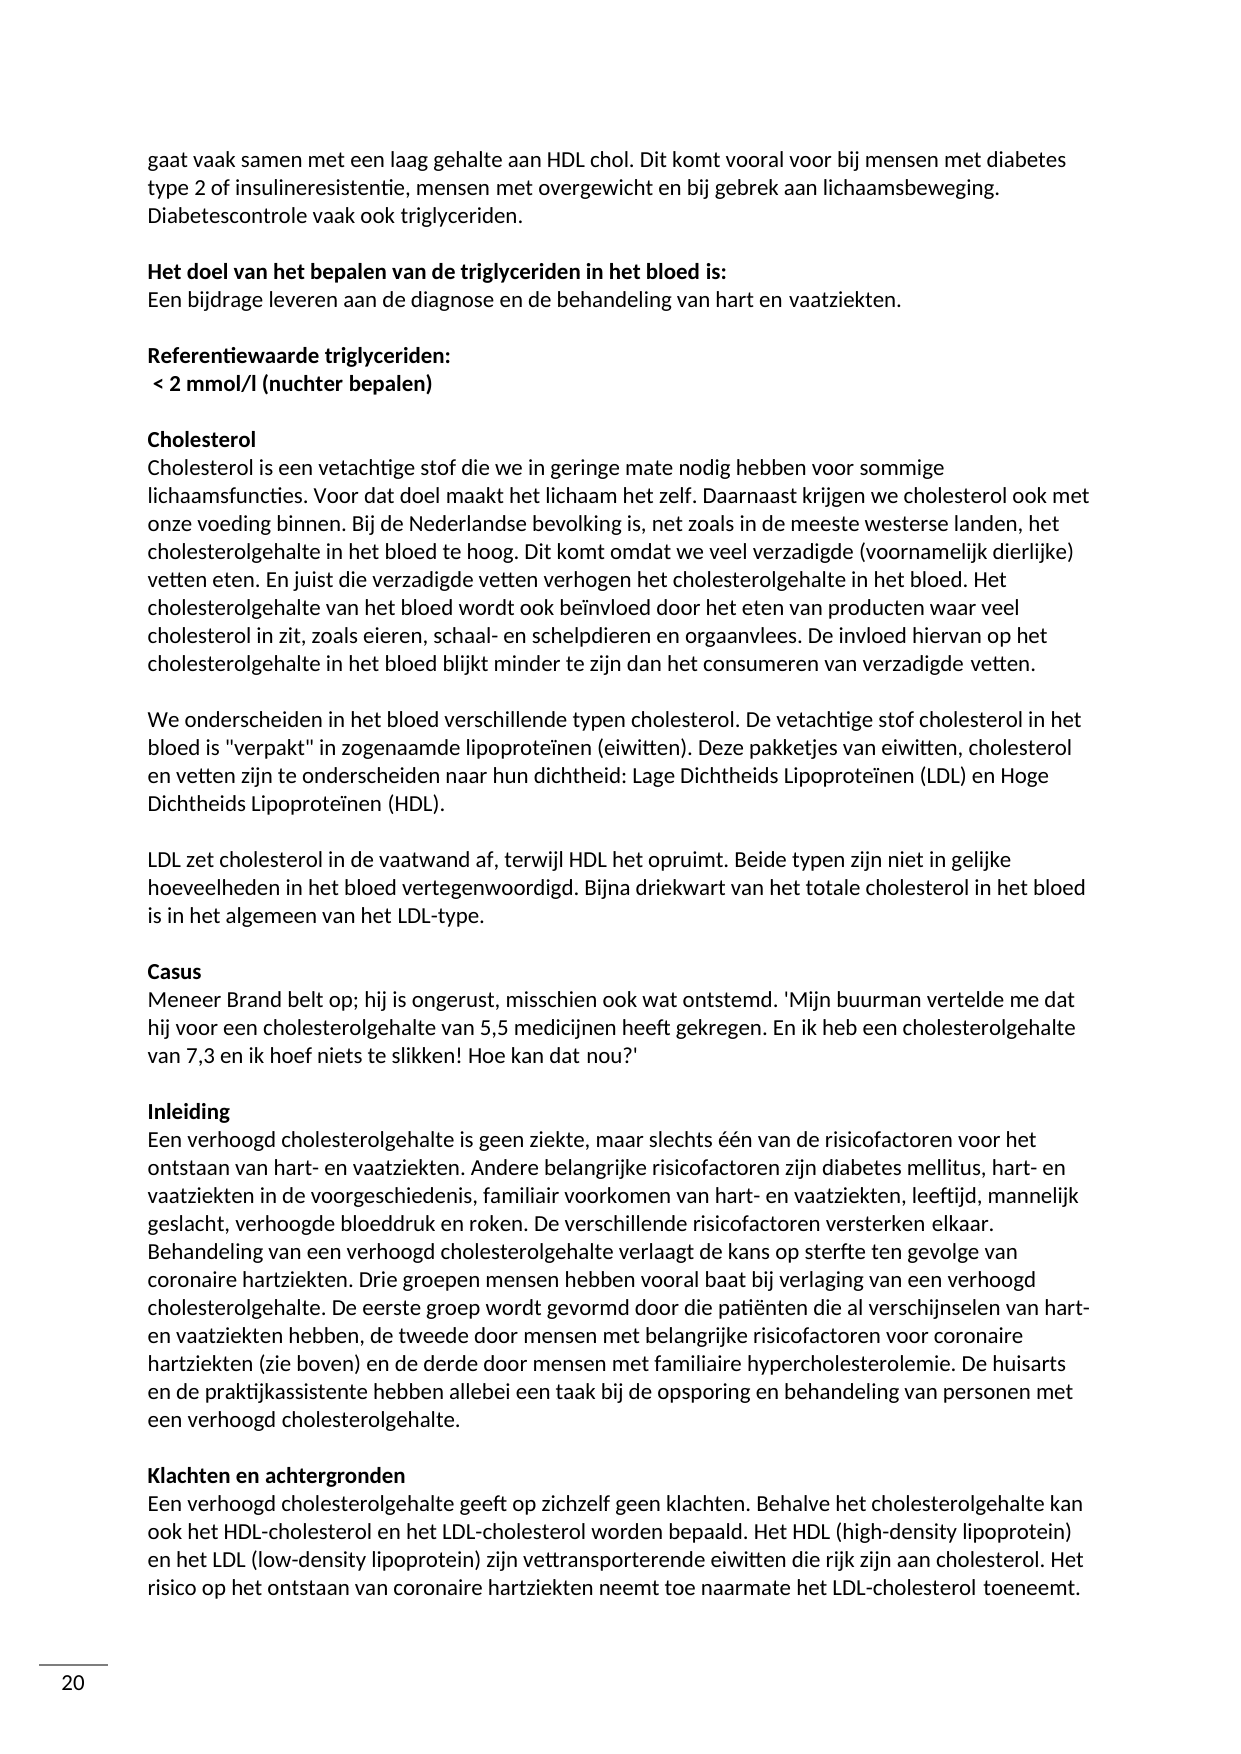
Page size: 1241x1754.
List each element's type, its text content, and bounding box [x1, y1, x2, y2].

subtitle Referentiewaarde triglyceriden: [147, 341, 1103, 369]
subtitle Het doel van het bepalen van de triglyceriden in het bloed is: [147, 257, 1103, 285]
text Meneer Brand belt op; hij is ongerust, misschien ook wat ontstemd. 'Mijn buurman vertelde me dat hij voor een cholesterolgehalte van 5,5 medicijnen heeft gekregen. En ik heb een cholesterolgehalte van 7,3 en ik hoef niets te slikken! Hoe kan dat nou?' [147, 985, 1078, 1069]
subtitle Inleiding [147, 1097, 1103, 1125]
text Behandeling van een verhoogd cholesterolgehalte verlaagt de kans op sterfte ten gevolge van coronaire hartziekten. Drie groepen mensen hebben vooral baat bij verlaging van een verhoogd cholesterolgehalte. De eerste groep wordt gevormd door die patiënten die al verschijnselen van hart- en vaatziekten hebben, de tweede door mensen met belangrijke risicofactoren voor coronaire hartziekten (zie boven) en de derde door mensen met familiaire hypercholesterolemie. De huisarts en de praktijkassistente hebben allebei een taak bij de opsporing en behandeling van personen met een verhoogd cholesterolgehalte. [147, 1237, 1092, 1433]
text Cholesterol is een vetachtige stof die we in geringe mate nodig hebben voor sommige lichaamsfuncties. Voor dat doel maakt het lichaam het zelf. Daarnaast krijgen we cholesterol ook met onze voeding binnen. Bij de Nederlandse bevolking is, net zoals in de meeste westerse landen, het cholesterolgehalte in het bloed te hoog. Dit komt omdat we veel verzadigde (voornamelijk dierlijke) vetten eten. En juist die verzadigde vetten verhogen het cholesterolgehalte in het bloed. Het cholesterolgehalte van het bloed wordt ook beïnvloed door het eten van producten waar veel cholesterol in zit, zoals eieren, schaal- en schelpdieren en orgaanvlees. De invloed hiervan op het cholesterolgehalte in het bloed blijkt minder te zijn dan het consumeren van verzadigde vetten. [147, 453, 1093, 677]
text Een bijdrage leveren aan de diagnose en de behandeling van hart en vaatziekten. [147, 285, 1103, 313]
text We onderscheiden in het bloed verschillende typen cholesterol. De vetachtige stof cholesterol in het bloed is "verpakt" in zogenaamde lipoproteïnen (eiwitten). Deze pakketjes van eiwitten, cholesterol en vetten zijn te onderscheiden naar hun dichtheid: Lage Dichtheids Lipoproteïnen (LDL) en Hoge Dichtheids Lipoproteïnen (HDL). [147, 705, 1085, 817]
text Een verhoogd cholesterolgehalte geeft op zichzelf geen klachten. Behalve het cholesterolgehalte kan ook het HDL-cholesterol en het LDL-cholesterol worden bepaald. Het HDL (high-density lipoprotein) en het LDL (low-density lipoprotein) zijn vettransporterende eiwitten die rijk zijn aan cholesterol. Het risico op het ontstaan van coronaire hartziekten neemt toe naarmate het LDL-cholesterol toeneemt. [147, 1489, 1089, 1602]
text Cholesterol [147, 425, 1103, 453]
text < 2 mmol/l (nuchter bepalen) [153, 369, 1103, 397]
subtitle Casus [147, 957, 1103, 985]
text Diabetescontrole vaak ook triglyceriden. [147, 201, 1103, 229]
text Een verhoogd cholesterolgehalte is geen ziekte, maar slechts één van de risicofactoren voor het ontstaan van hart- en vaatziekten. Andere belangrijke risicofactoren zijn diabetes mellitus, hart- en vaatziekten in de voorgeschiedenis, familiair voorkomen van hart- en vaatziekten, leeftijd, mannelijk geslacht, verhoogde bloeddruk en roken. De verschillende risicofactoren versterken elkaar. [147, 1125, 1083, 1237]
text LDL zet cholesterol in de vaatwand af, terwijl HDL het opruimt. Beide typen zijn niet in gelijke hoeveelheden in het bloed vertegenwoordigd. Bijna driekwart van het totale cholesterol in het bloed is in het algemeen van het LDL-type. [147, 845, 1089, 929]
text gaat vaak samen met een laag gehalte aan HDL chol. Dit komt vooral voor bij mensen met diabetes type 2 of insulineresistentie, mensen met overgewicht en bij gebrek aan lichaamsbeweging. [147, 145, 1070, 201]
subtitle Klachten en achtergronden [147, 1461, 1103, 1489]
